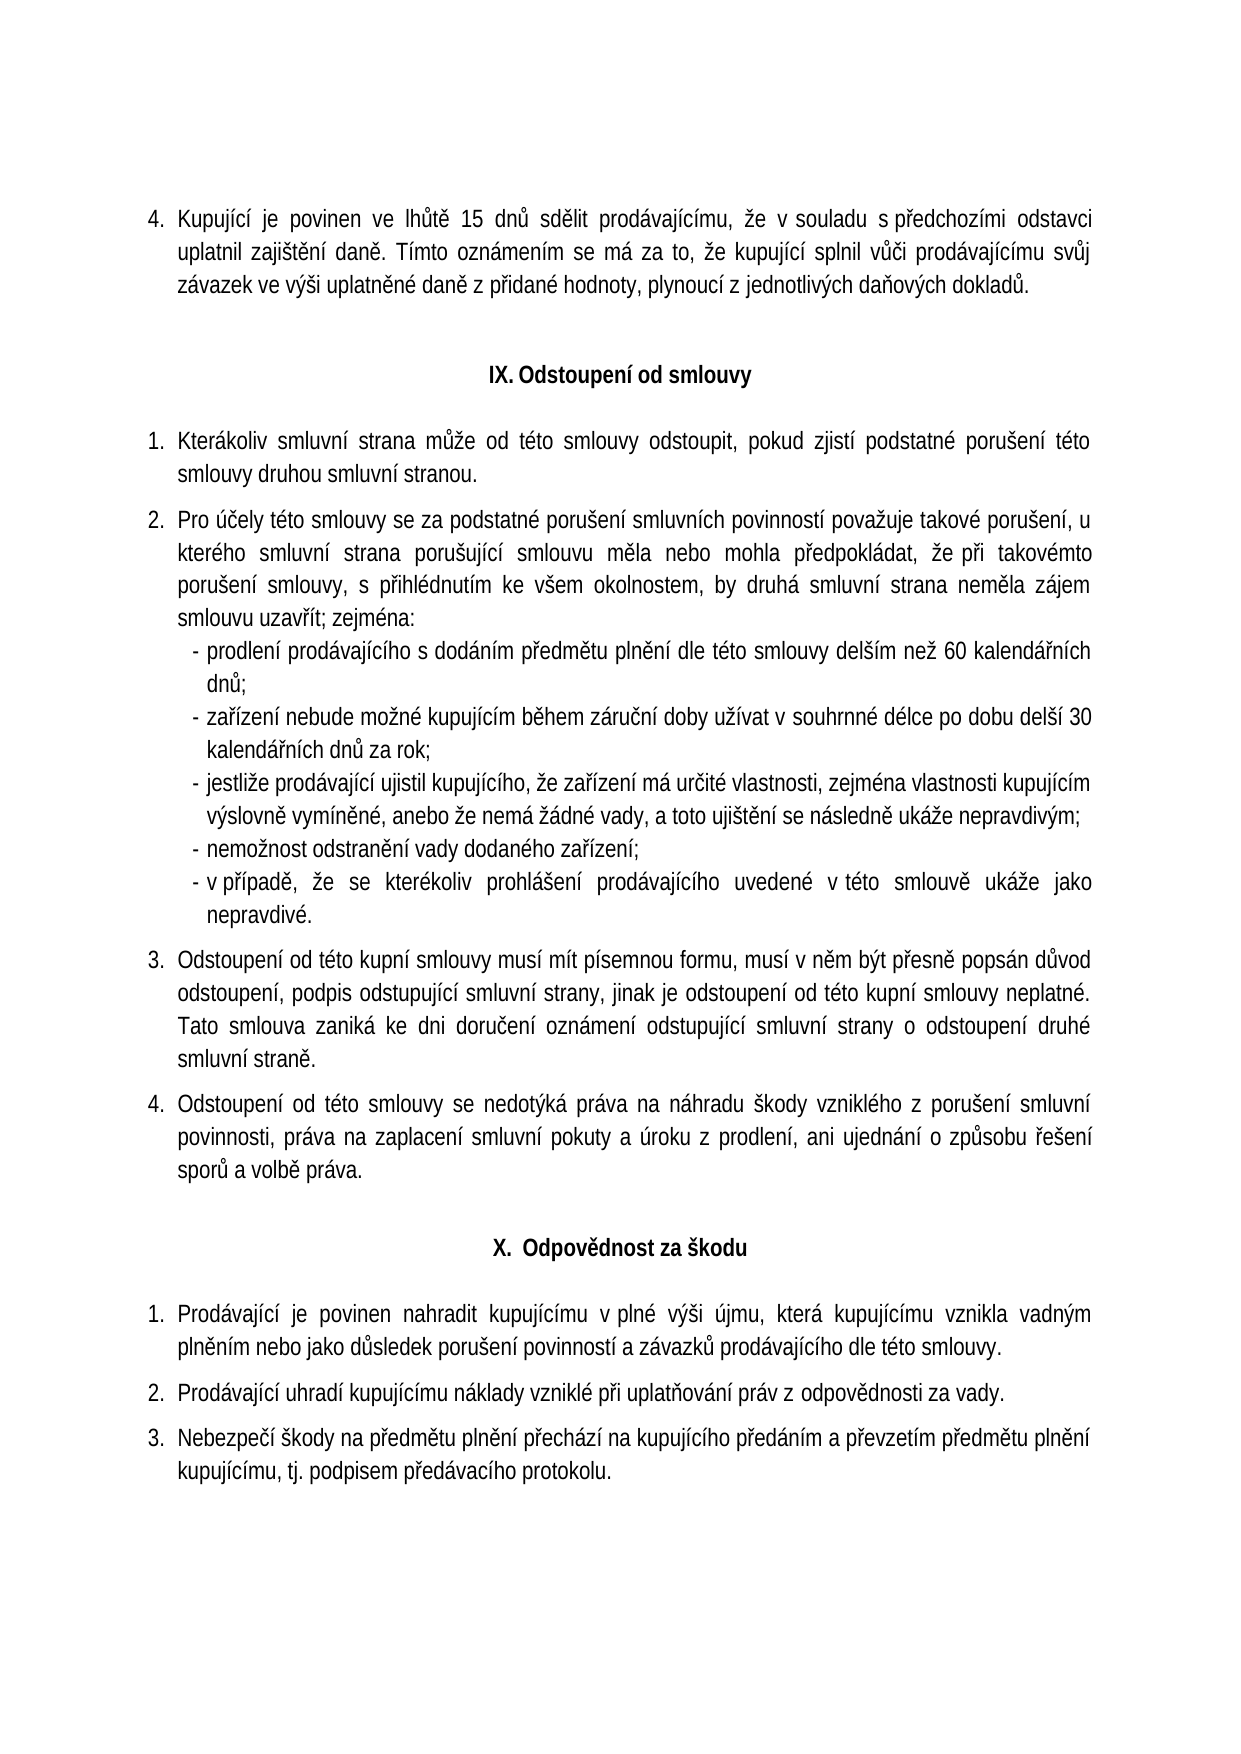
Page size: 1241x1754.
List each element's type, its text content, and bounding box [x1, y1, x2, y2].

list Odstoupení od této kupní smlouvy musí mít písemnou formu, musí v něm být přesně popsán důvod odstoupení, podpis odstupující smluvní strany, jinak je odstoupení od této kupní smlouvy neplatné. Tato smlouva zaniká ke dni doručení oznámení odstupující smluvní strany o odstoupení druhé smluvní straně. [148, 945, 1093, 1072]
list Nebezpečí škody na předmětu plnění přechází na kupujícího předáním a převzetím předmětu plnění kupujícímu, tj. podpisem předávacího protokolu. [148, 1423, 1093, 1484]
list jestliže prodávající ujistil kupujícího, že zařízení má určité vlastnosti, zejména vlastnosti kupujícím výslovně vymíněné, anebo že nemá žádné vady, a toto ujištění se následně ukáže nepravdivým; [192, 768, 1093, 829]
list Prodávající je povinen nahradit kupujícímu v plné výši újmu, která kupujícímu vznikla vadným plněním nebo jako důsledek porušení povinností a závazků prodávajícího dle této smlouvy. [148, 1299, 1093, 1361]
list Kterákoliv smluvní strana může od této smlouvy odstoupit, pokud zjistí podstatné porušení této smlouvy druhou smluvní stranou. [148, 426, 1093, 488]
list prodlení prodávajícího s dodáním předmětu plnění dle této smlouvy delším než 60 kalendářních dnů; [192, 636, 1093, 698]
list Prodávající uhradí kupujícímu náklady vzniklé při uplatňování práv z odpovědnosti za vady. [148, 1378, 1093, 1406]
list nemožnost odstranění vady dodaného zařízení; [192, 834, 1093, 862]
list v případě, že se kterékoliv prohlášení prodávajícího uvedené v této smlouvě ukáže jako nepravdivé. [192, 867, 1093, 928]
list Odstoupení od smlouvy [148, 361, 1093, 389]
list zařízení nebude možné kupujícím během záruční doby užívat v souhrnné délce po dobu delší 30 kalendářních dnů za rok; [192, 702, 1093, 764]
list Pro účely této smlouvy se za podstatné porušení smluvních povinností považuje takové porušení, u kterého smluvní strana porušující smlouvu měla nebo mohla předpokládat, že při takovémto porušení smlouvy, s přihlédnutím ke všem okolnostem, by druhá smluvní strana neměla zájem smlouvu uzavřít; zejména: [148, 505, 1093, 632]
list Odstoupení od této smlouvy se nedotýká práva na náhradu škody vzniklého z porušení smluvní povinnosti, práva na zaplacení smluvní pokuty a úroku z prodlení, ani ujednání o způsobu řešení sporů a volbě práva. [148, 1089, 1093, 1184]
list Kupující je povinen ve lhůtě 15 dnů sdělit prodávajícímu, že v souladu s předchozími odstavci uplatnil zajištění daně. Tímto oznámením se má za to, že kupující splnil vůči prodávajícímu svůj závazek ve výši uplatněné daně z přidané hodnoty, plynoucí z jednotlivých daňových dokladů. [148, 204, 1093, 298]
list Odpovědnost za škodu [148, 1233, 1093, 1262]
